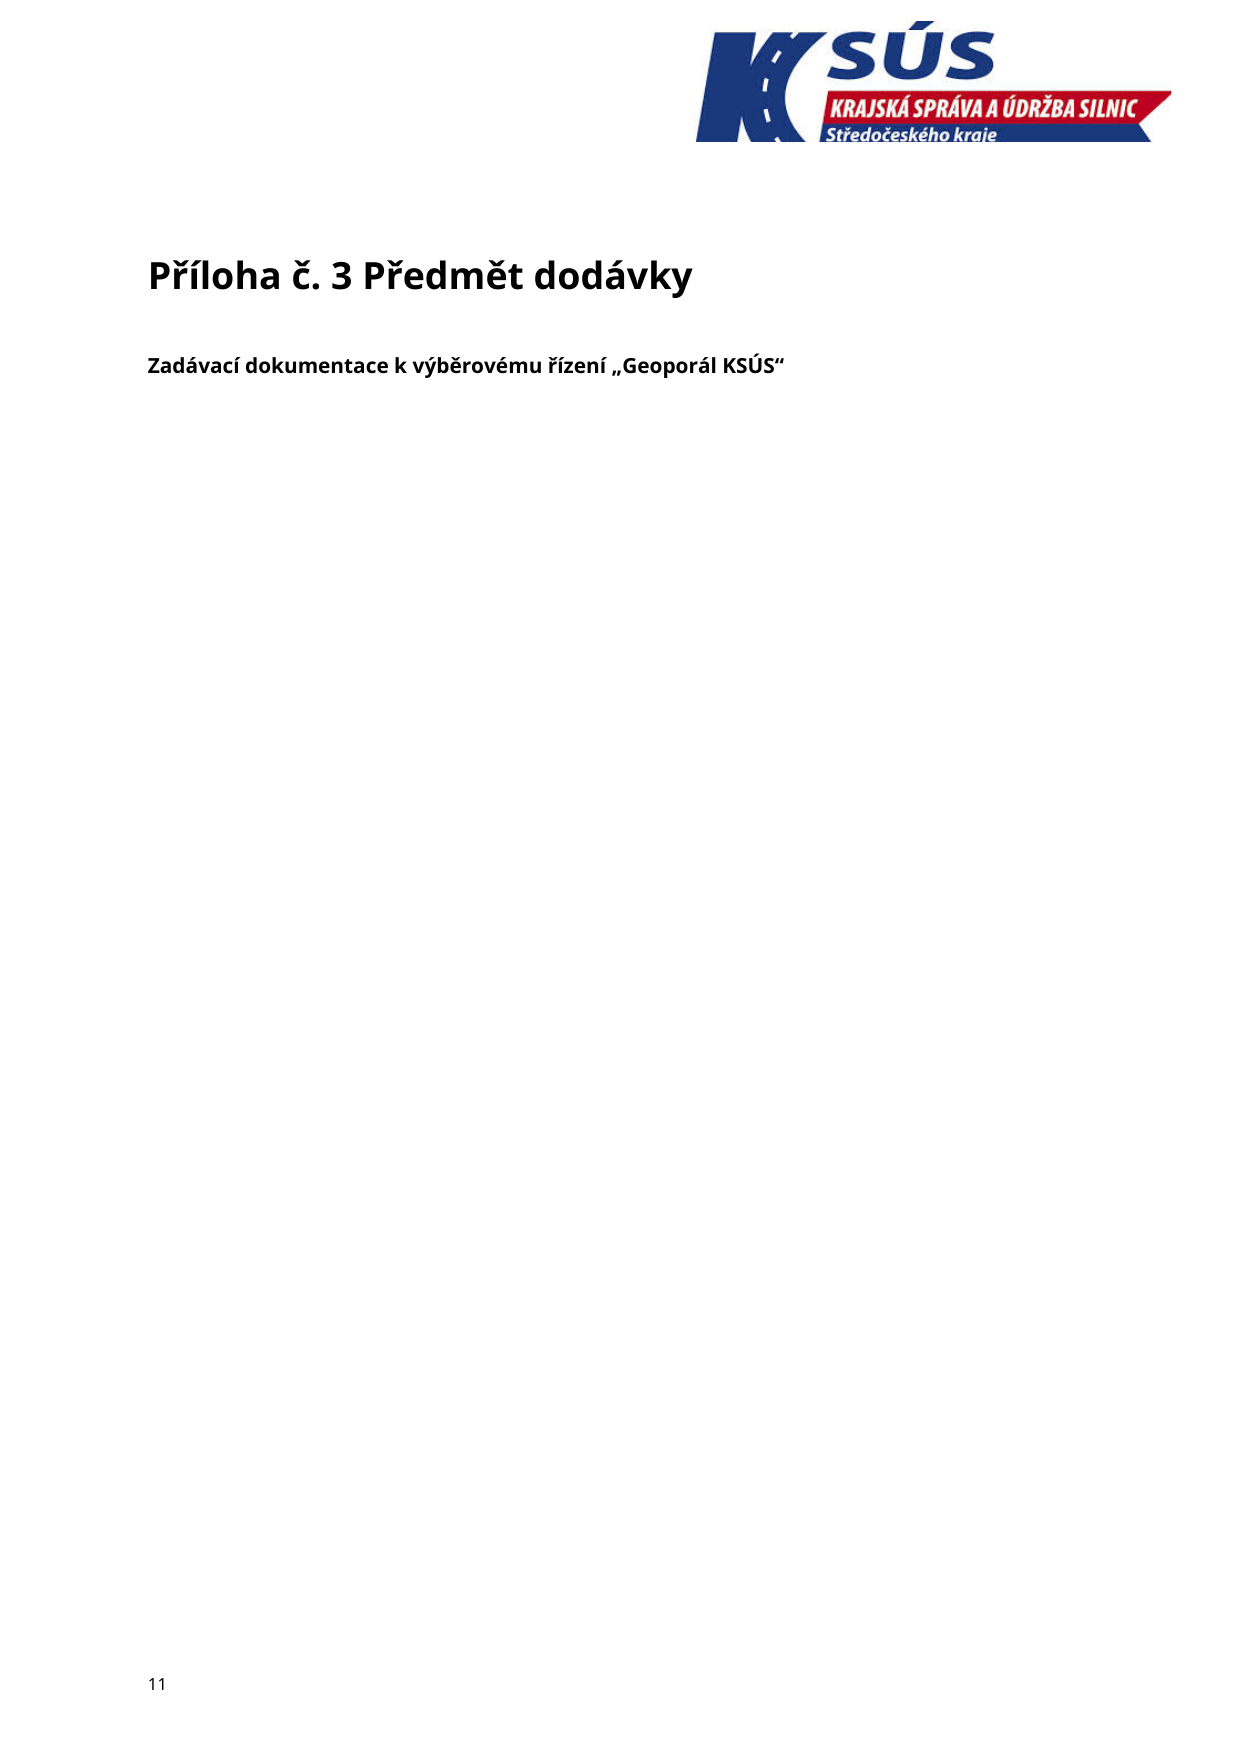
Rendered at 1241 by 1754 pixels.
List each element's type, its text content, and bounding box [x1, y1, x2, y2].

picture [684, 20, 1172, 142]
title Příloha č. 3 Předmět dodávky [148, 250, 1093, 301]
text Zadávací dokumentace k výběrovému řízení „Geoporál KSÚS“ [148, 351, 1093, 380]
